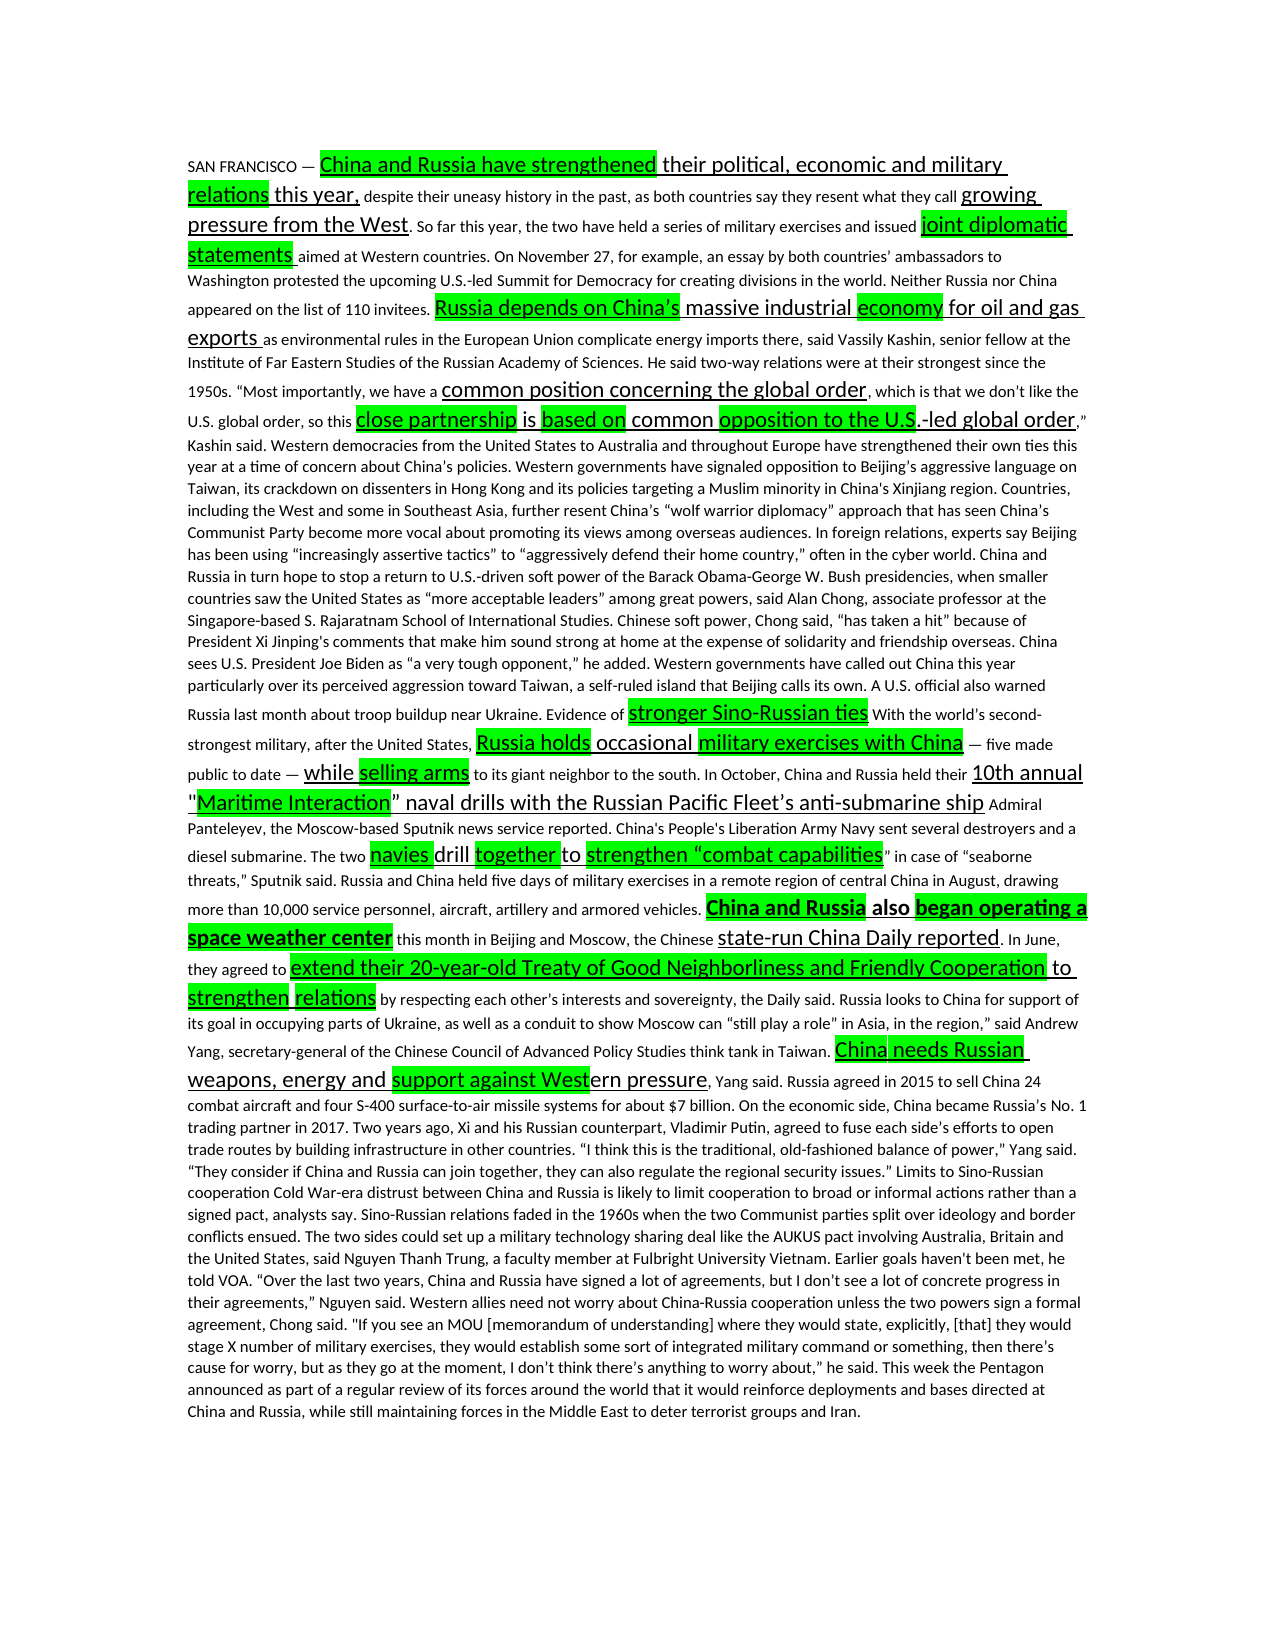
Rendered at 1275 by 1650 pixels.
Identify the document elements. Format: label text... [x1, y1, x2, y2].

text SAN FRANCISCO — China and Russia have strengthened their political, economic and military relations this year, despite their uneasy history in the past, as both countries say they resent what they call growing pressure from the West. So far this year, the two have held a series of military exercises and issued joint diplomatic statements aimed at Western countries. On November 27, for example, an essay by both countries’ ambassadors to Washington protested the upcoming U.S.-led Summit for Democracy for creating divisions in the world. Neither Russia nor China appeared on the list of 110 invitees. Russia depends on China’s massive industrial economy for oil and gas exports as environmental rules in the European Union complicate energy imports there, said Vassily Kashin, senior fellow at the Institute of Far Eastern Studies of the Russian Academy of Sciences. He said two-way relations were at their strongest since the 1950s. “Most importantly, we have a common position concerning the global order, which is that we don’t like the U.S. global order, so this close partnership is based on common opposition to the U.S.-led global order,” Kashin said. Western democracies from the United States to Australia and throughout Europe have strengthened their own ties this year at a time of concern about China’s policies. Western governments have signaled opposition to Beijing’s aggressive language on Taiwan, its crackdown on dissenters in Hong Kong and its policies targeting a Muslim minority in China's Xinjiang region. Countries, including the West and some in Southeast Asia, further resent China’s “wolf warrior diplomacy” approach that has seen China’s Communist Party become more vocal about promoting its views among overseas audiences. In foreign relations, experts say Beijing has been using “increasingly assertive tactics” to “aggressively defend their home country,” often in the cyber world. China and Russia in turn hope to stop a return to U.S.-driven soft power of the Barack Obama-George W. Bush presidencies, when smaller countries saw the United States as “more acceptable leaders” among great powers, said Alan Chong, associate professor at the Singapore-based S. Rajaratnam School of International Studies. Chinese soft power, Chong said, “has taken a hit” because of President Xi Jinping's comments that make him sound strong at home at the expense of solidarity and friendship overseas. China sees U.S. President Joe Biden as “a very tough opponent,” he added. Western governments have called out China this year particularly over its perceived aggression toward Taiwan, a self-ruled island that Beijing calls its own. A U.S. official also warned Russia last month about troop buildup near Ukraine. Evidence of stronger Sino-Russian ties With the world’s second-strongest military, after the United States, Russia holds occasional military exercises with China — five made public to date — while selling arms to its giant neighbor to the south. In October, China and Russia held their 10th annual "Maritime Interaction” naval drills with the Russian Pacific Fleet’s anti-submarine ship Admiral Panteleyev, the Moscow-based Sputnik news service reported. China's People's Liberation Army Navy sent several destroyers and a diesel submarine. The two navies drill together to strengthen “combat capabilities” in case of “seaborne threats,” Sputnik said. Russia and China held five days of military exercises in a remote region of central China in August, drawing more than 10,000 service personnel, aircraft, artillery and armored vehicles. China and Russia also began operating a space weather center this month in Beijing and Moscow, the Chinese state-run China Daily reported. In June, they agreed to extend their 20-year-old Treaty of Good Neighborliness and Friendly Cooperation to strengthen relations by respecting each other’s interests and sovereignty, the Daily said. Russia looks to China for support of its goal in occupying parts of Ukraine, as well as a conduit to show Moscow can “still play a role” in Asia, in the region,” said Andrew Yang, secretary-general of the Chinese Council of Advanced Policy Studies think tank in Taiwan. China needs Russian weapons, energy and support against Western pressure, Yang said. Russia agreed in 2015 to sell China 24 combat aircraft and four S-400 surface-to-air missile systems for about $7 billion. On the economic side, China became Russia’s No. 1 trading partner in 2017. Two years ago, Xi and his Russian counterpart, Vladimir Putin, agreed to fuse each side’s efforts to open trade routes by building infrastructure in other countries. “I think this is the traditional, old-fashioned balance of power,” Yang said. “They consider if China and Russia can join together, they can also regulate the regional security issues.” Limits to Sino-Russian cooperation Cold War-era distrust between China and Russia is likely to limit cooperation to broad or informal actions rather than a signed pact, analysts say. Sino-Russian relations faded in the 1960s when the two Communist parties split over ideology and border conflicts ensued. The two sides could set up a military technology sharing deal like the AUKUS pact involving Australia, Britain and the United States, said Nguyen Thanh Trung, a faculty member at Fulbright University Vietnam. Earlier goals haven't been met, he told VOA. “Over the last two years, China and Russia have signed a lot of agreements, but I don’t see a lot of concrete progress in their agreements,” Nguyen said. Western allies need not worry about China-Russia cooperation unless the two powers sign a formal agreement, Chong said. "If you see an MOU [memorandum of understanding] where they would state, explicitly, [that] they would stage X number of military exercises, they would establish some sort of integrated military command or something, then there’s cause for worry, but as they go at the moment, I don’t think there’s anything to worry about,” he said. This week the Pentagon announced as part of a regular review of its forces around the world that it would reinforce deployments and bases directed at China and Russia, while still maintaining forces in the Middle East to deter terrorist groups and Iran. [187, 150, 1087, 1422]
